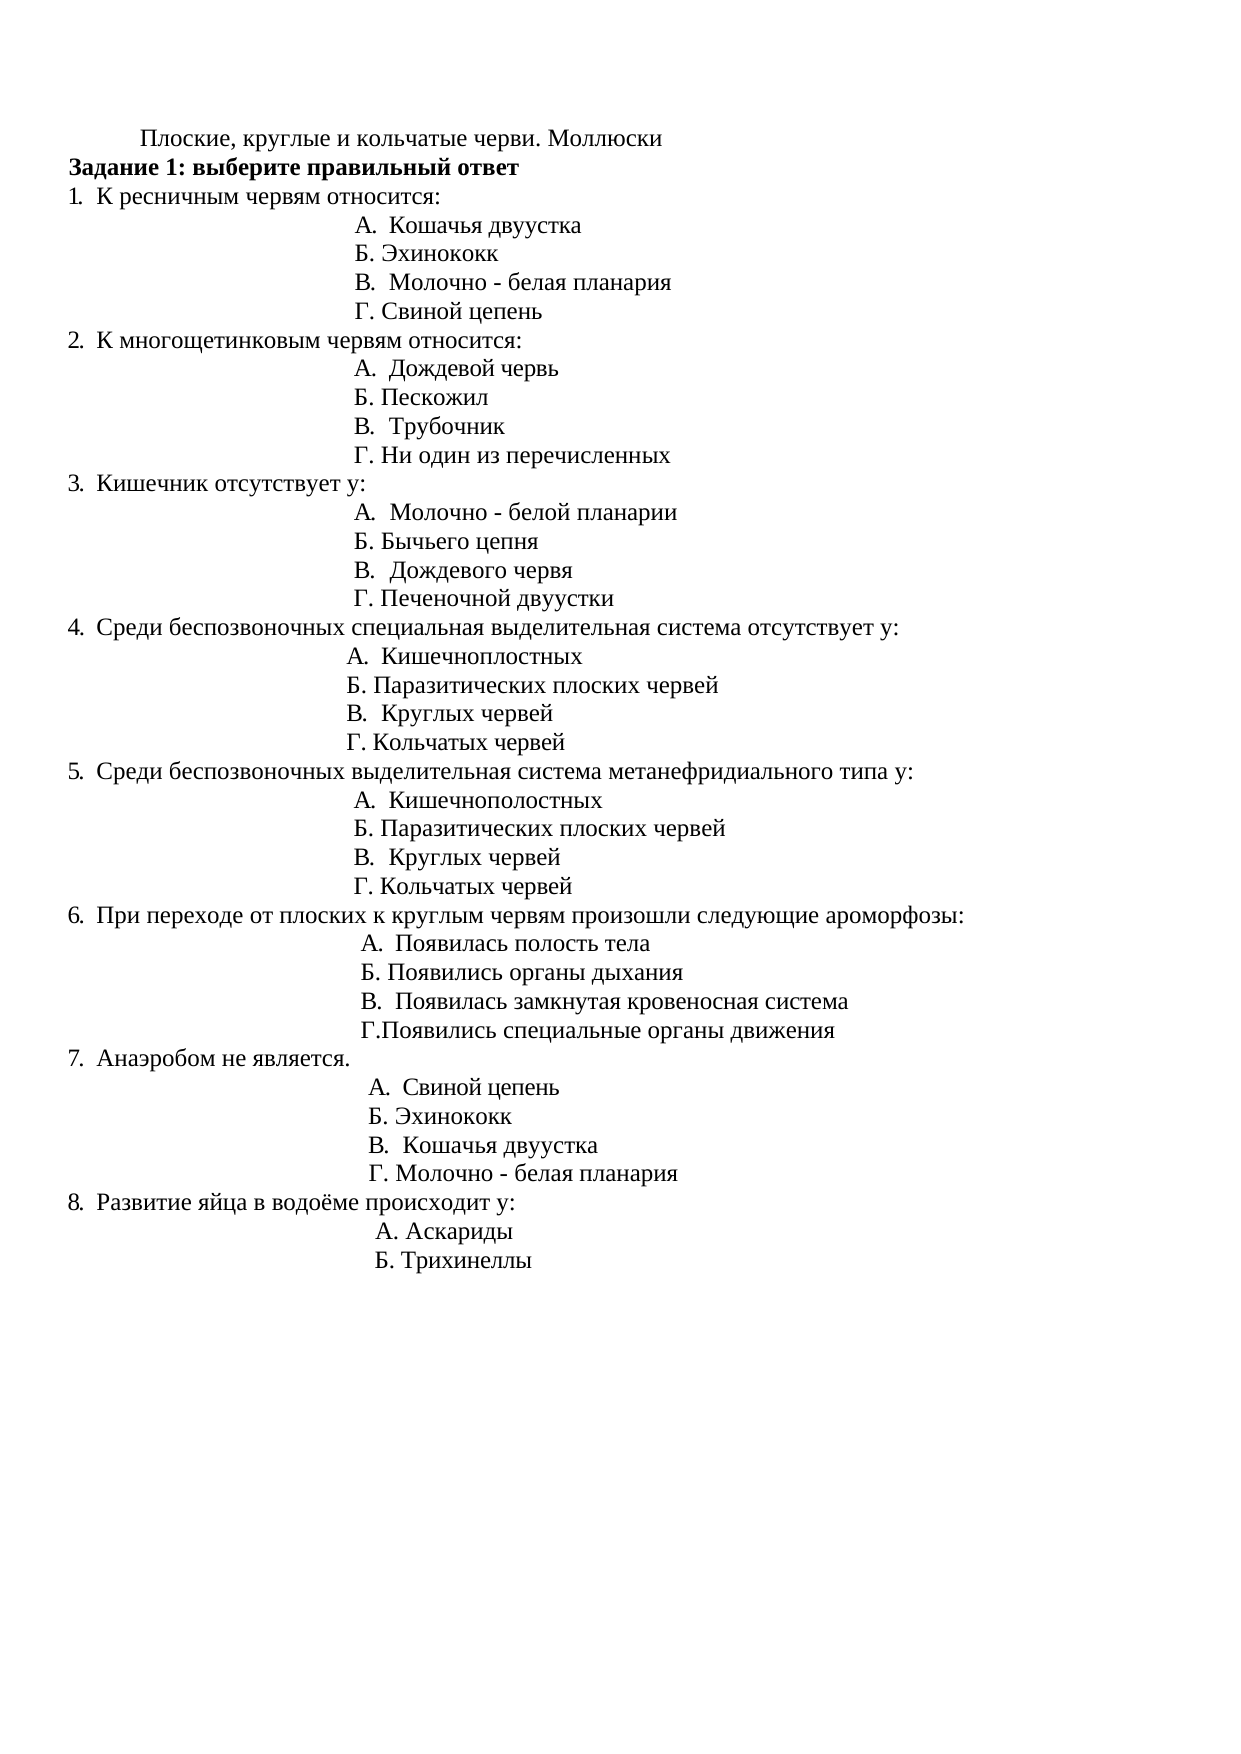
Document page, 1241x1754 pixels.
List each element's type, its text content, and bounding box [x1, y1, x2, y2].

text 8. Развитие яйца в водоёме происходит у: [67, 1187, 1128, 1216]
text 7. Анаэробом не является. [67, 1043, 1128, 1072]
text B. Круглых червей Г. Кольчатых червей [353, 842, 642, 900]
text A. Молочно - белой планарии Б. Бычьего цепня [354, 497, 751, 555]
text Г. Ни один из перечисленных [354, 440, 1128, 468]
text A. Кишечнополостных [353, 785, 1128, 813]
text A. Кишечноплостных [346, 641, 1128, 670]
text 6. При переходе от плоских к круглым червям произошли следующие ароморфозы: [67, 900, 1128, 928]
text B. Кошачья двуустка [368, 1130, 1128, 1158]
text Б. Паразитических плоских червей [346, 670, 1128, 698]
text 1. К ресничным червям относится: [67, 181, 1128, 210]
text 2. К многощетинковым червям относится: [67, 325, 1128, 353]
text Г. Печеночной двуустки [353, 583, 1128, 612]
text B. Дождевого червя [354, 555, 1128, 583]
text A. Кошачья двуустка Б. Эхинококк [354, 210, 642, 267]
text A. Свиной цепень Б. Эхинококк [368, 1072, 642, 1130]
text B. Круглых червей Г. Кольчатых червей [346, 698, 642, 756]
text 5. Среди беспозвоночных выделительная система метанефридиального типа у: [67, 756, 1128, 785]
text B. Появилась замкнутая кровеносная система Г.Появились специальные органы движения [360, 986, 967, 1043]
text Г. Молочно - белая планария [368, 1158, 1128, 1187]
text A. Дождевой червь Б. Пескожил [354, 353, 642, 411]
text B. Молочно - белая планария Г. Свиной цепень [354, 267, 751, 325]
text Б. Паразитических плоских червей [353, 813, 1128, 842]
text Плоские, круглые и кольчатые черви. Моллюски [68, 123, 858, 152]
text Б. Трихинеллы [374, 1245, 1128, 1273]
text А. Аскариды [375, 1216, 1128, 1245]
text B. Трубочник [354, 411, 1128, 440]
text 4. Среди беспозвоночных специальная выделительная система отсутствует у: [67, 612, 1128, 641]
text Задание 1: выберите правильный ответ [68, 152, 1128, 181]
text 3. Кишечник отсутствует у: [67, 468, 1128, 497]
text Б. Появились органы дыхания [360, 957, 1128, 986]
text A. Появилась полость тела [360, 928, 1128, 957]
